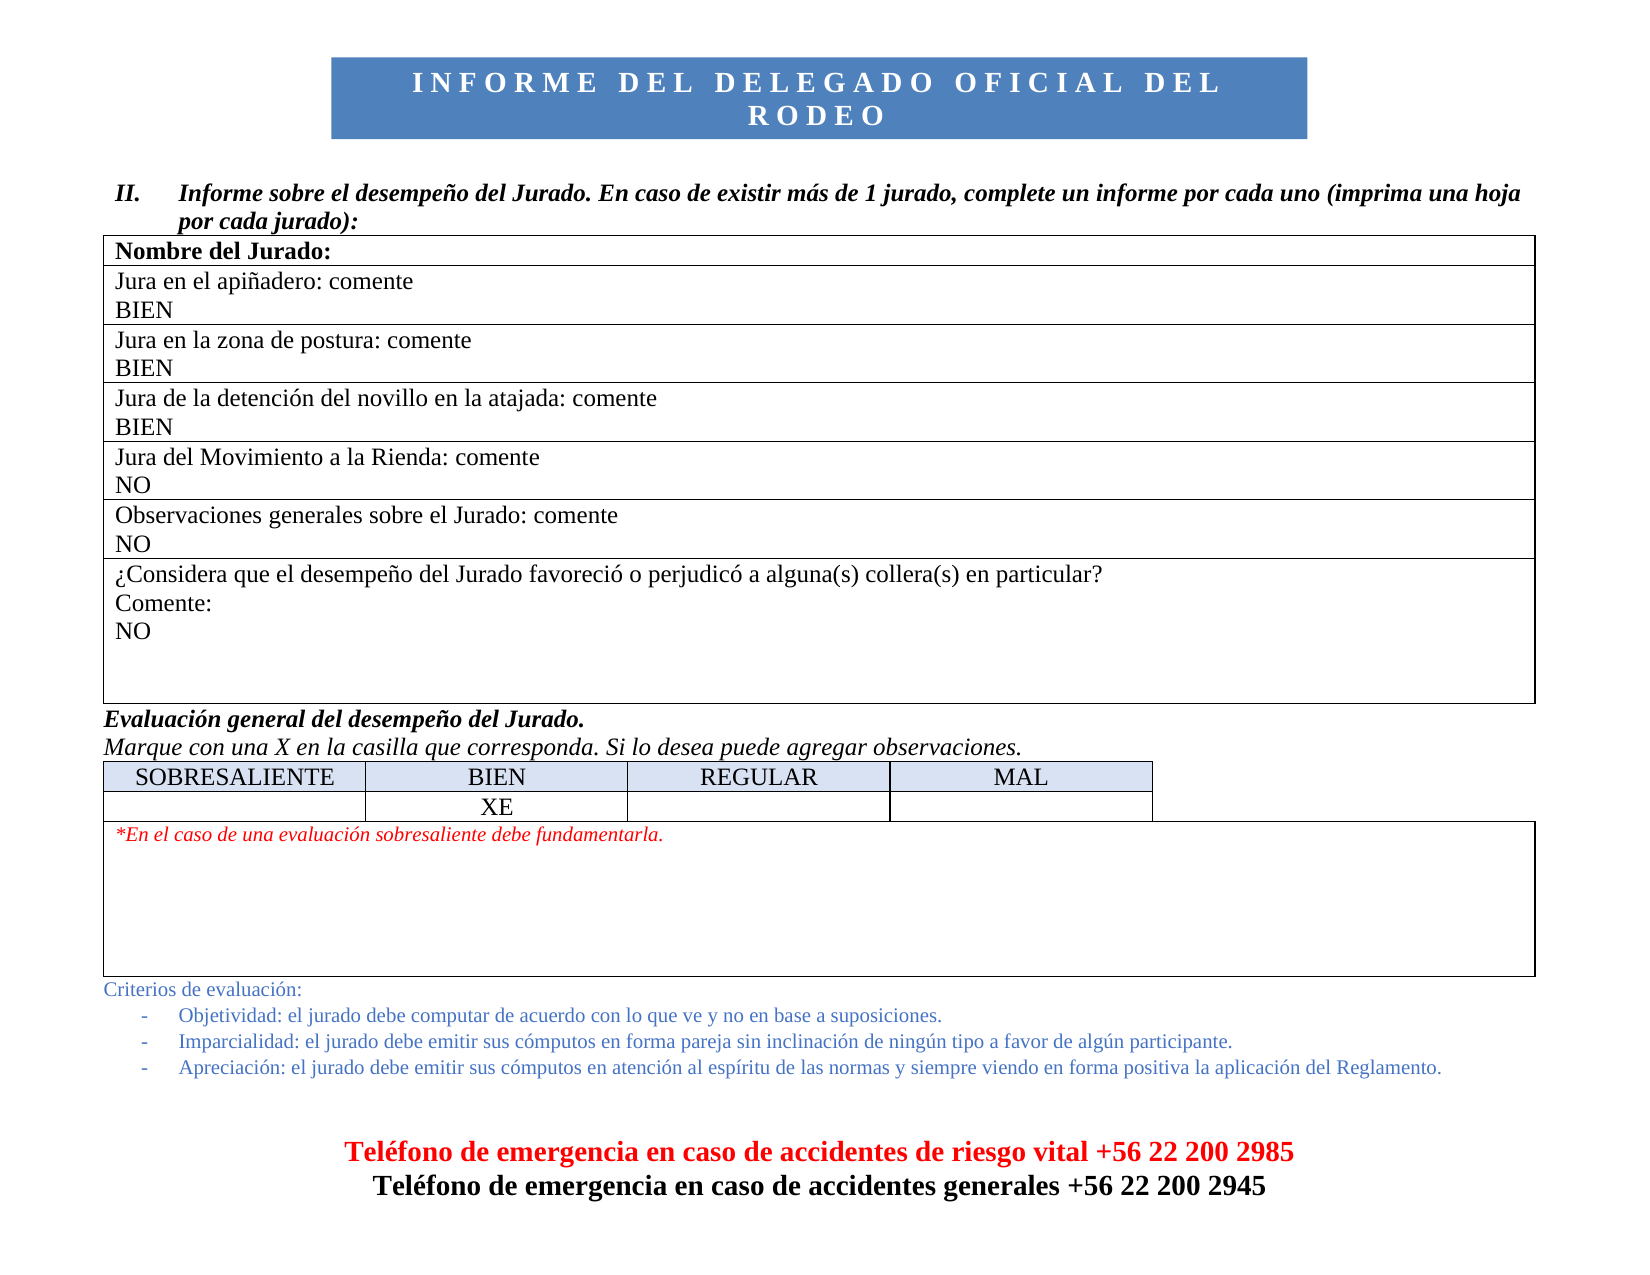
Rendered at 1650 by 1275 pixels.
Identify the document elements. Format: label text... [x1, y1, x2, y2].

table_cell Jura de la detención del novillo en la atajada: comente BIEN [104, 383, 1534, 441]
table_cell ¿Considera que el desempeño del Jurado favoreció o perjudicó a alguna(s) collera(s) en particular? Comente: NO [104, 559, 1534, 703]
text Evaluación general del desempeño del Jurado. [103, 704, 1536, 732]
table_cell *En el caso de una evaluación sobresaliente debe fundamentarla. [104, 822, 1534, 976]
table_cell [104, 792, 365, 821]
list Apreciación: el jurado debe emitir sus cómputos en atención al espíritu de las normas y siempre viendo en forma positiva la aplicación del Reglamento. [141, 1055, 1536, 1079]
table_cell [628, 792, 889, 821]
text Marque con una X en la casilla que corresponda. Si lo desea puede agregar observaciones. [103, 732, 1536, 761]
list Objetividad: el jurado debe computar de acuerdo con lo que ve y no en base a suposiciones. [141, 1003, 1536, 1027]
table_header MAL [891, 762, 1152, 791]
table_cell [891, 792, 1152, 821]
table_cell Jura en el apiñadero: comente BIEN [104, 266, 1534, 324]
table_header REGULAR [628, 762, 889, 791]
table_header SOBRESALIENTE [104, 762, 365, 791]
table_cell Observaciones generales sobre el Jurado: comente NO [104, 500, 1534, 558]
list Imparcialidad: el jurado debe emitir sus cómputos en forma pareja sin inclinación de ningún tipo a favor de algún participante. [141, 1029, 1536, 1053]
table_header Nombre del Jurado: [104, 236, 1534, 265]
table_cell Jura del Movimiento a la Rienda: comente NO [104, 442, 1534, 499]
table_header BIEN [366, 762, 627, 791]
text Criterios de evaluación: [103, 977, 1536, 1001]
table_cell XE [366, 792, 627, 821]
list Informe sobre el desempeño del Jurado. En caso de existir más de 1 jurado, complete un informe por cada uno (imprima una hoja por cada jurado): [141, 178, 1536, 235]
table_cell Jura en la zona de postura: comente BIEN [104, 325, 1534, 382]
